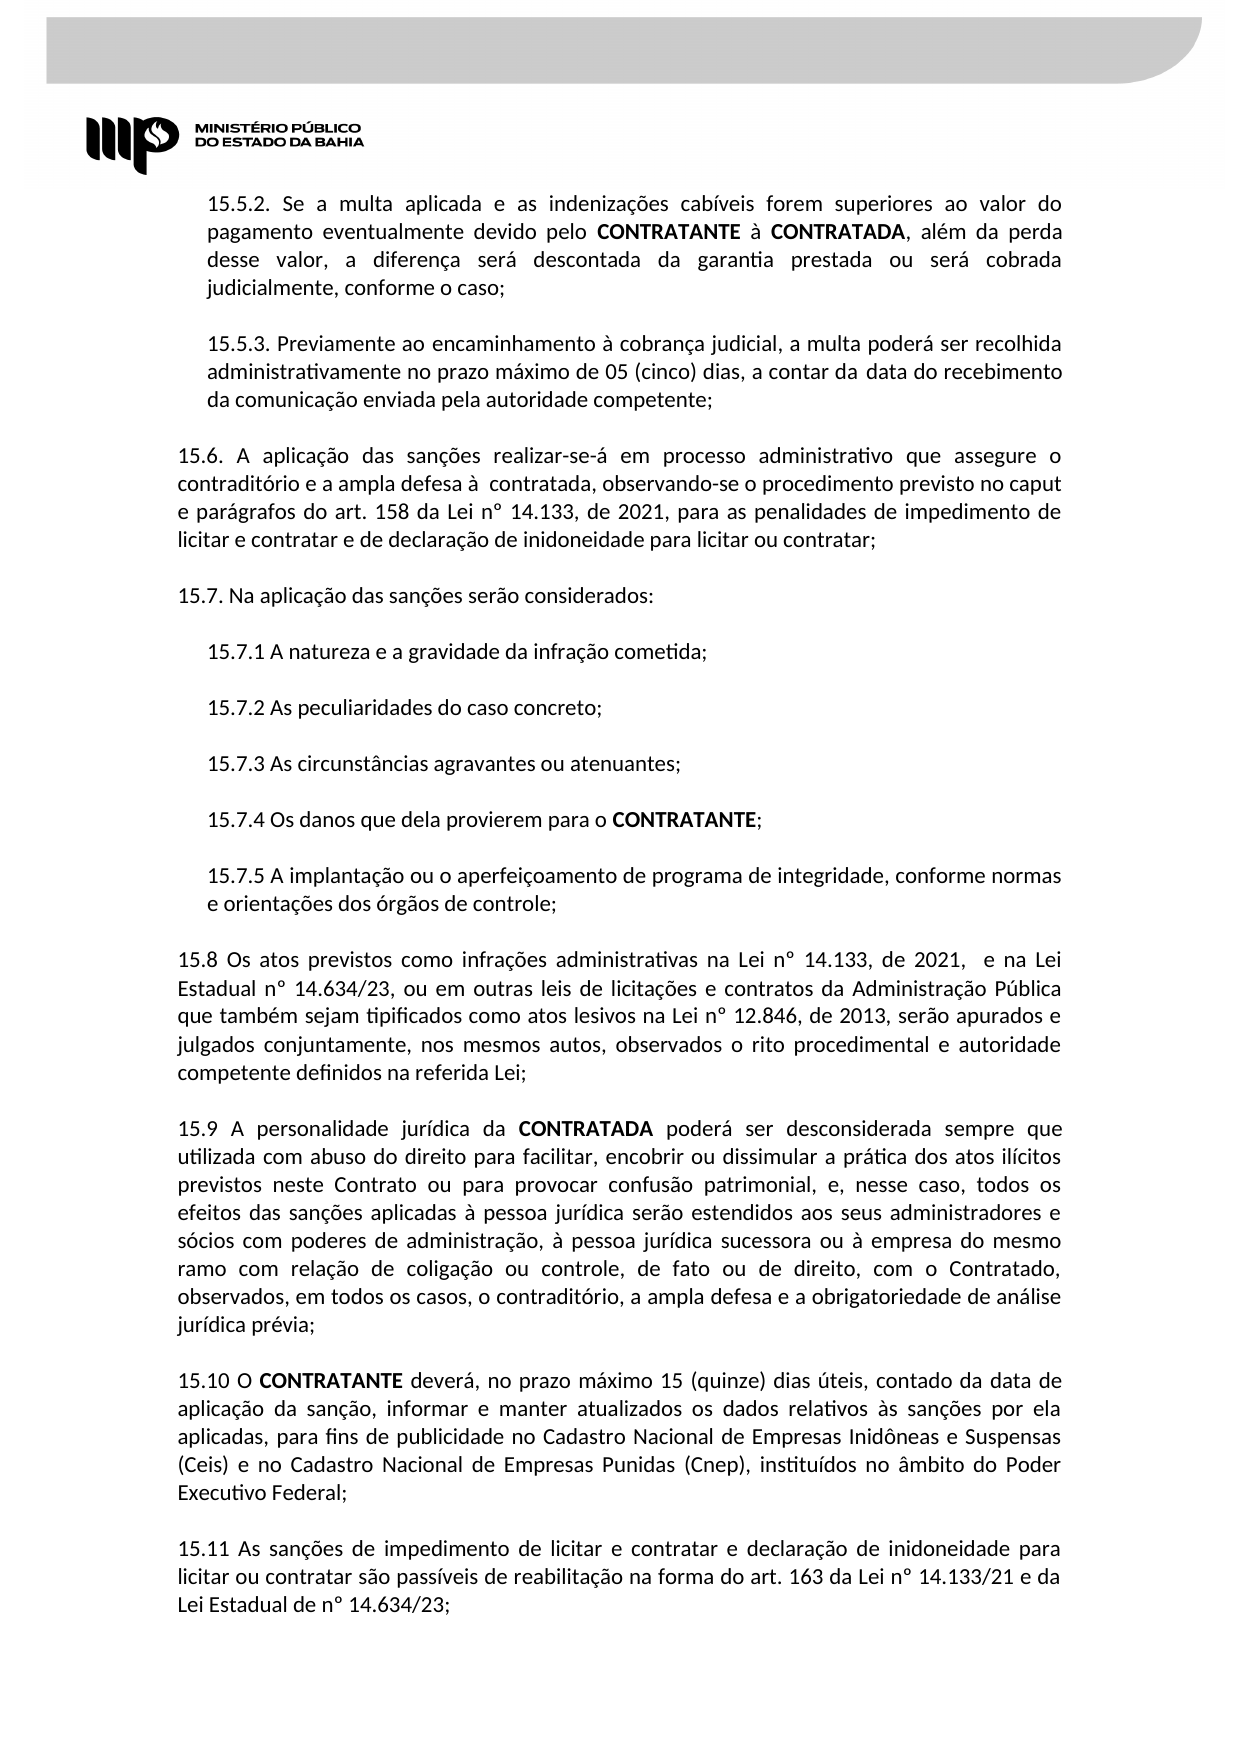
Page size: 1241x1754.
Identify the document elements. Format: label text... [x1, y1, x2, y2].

text 15.9 A personalidade jurídica da CONTRATADA poderá ser desconsiderada sempre que utilizada com abuso do direito para facilitar, encobrir ou dissimular a prática dos atos ilícitos previstos neste Contrato ou para provocar confusão patrimonial, e, nesse caso, todos os efeitos das sanções aplicadas à pessoa jurídica serão estendidos aos seus administradores e sócios com poderes de administração, à pessoa jurídica sucessora ou à empresa do mesmo ramo com relação de coligação ou controle, de fato ou de direito, com o Contratado, observados, em todos os casos, o contraditório, a ampla defesa e a obrigatoriedade de análise jurídica prévia; [177, 1114, 1063, 1338]
text 15.5.2. Se a multa aplicada e as indenizações cabíveis forem superiores ao valor do pagamento eventualmente devido pelo CONTRATANTE à CONTRATADA, além da perda desse valor, a diferença será descontada da garantia prestada ou será cobrada judicialmente, conforme o caso; [207, 133, 1063, 301]
text 15.7.1 A natureza e a gravidade da infração cometida; [207, 637, 1063, 665]
text 15.5.3. Previamente ao encaminhamento à cobrança judicial, a multa poderá ser recolhida administrativamente no prazo máximo de 05 (cinco) dias, a contar da data do recebimento da comunicação enviada pela autoridade competente; [207, 329, 1063, 413]
text 15.7.4 Os danos que dela provierem para o CONTRATANTE; [207, 806, 1063, 833]
text 15.10 O CONTRATANTE deverá, no prazo máximo 15 (quinze) dias úteis, contado da data de aplicação da sanção, informar e manter atualizados os dados relativos às sanções por ela aplicadas, para fins de publicidade no Cadastro Nacional de Empresas Inidôneas e Suspensas (Ceis) e no Cadastro Nacional de Empresas Punidas (Cnep), instituídos no âmbito do Poder Executivo Federal; [177, 1366, 1063, 1506]
text 15.7.2 As peculiaridades do caso concreto; [207, 693, 1063, 721]
text 15.11 As sanções de impedimento de licitar e contratar e declaração de inidoneidade para licitar ou contratar são passíveis de reabilitação na forma do art. 163 da Lei nº 14.133/21 e da Lei Estadual de nº 14.634/23; [177, 1534, 1063, 1618]
picture [23, 0, 1225, 189]
text 15.7.5 A implantação ou o aperfeiçoamento de programa de integridade, conforme normas e orientações dos órgãos de controle; [207, 862, 1063, 918]
text 15.6. A aplicação das sanções realizar-se-á em processo administrativo que assegure o contraditório e a ampla defesa à contratada, observando-se o procedimento previsto no caput e parágrafos do art. 158 da Lei nº 14.133, de 2021, para as penalidades de impedimento de licitar e contratar e de declaração de inidoneidade para licitar ou contratar; [177, 441, 1063, 553]
text 15.8 Os atos previstos como infrações administrativas na Lei nº 14.133, de 2021, e na Lei Estadual nº 14.634/23, ou em outras leis de licitações e contratos da Administração Pública que também sejam tipificados como atos lesivos na Lei nº 12.846, de 2013, serão apurados e julgados conjuntamente, nos mesmos autos, observados o rito procedimental e autoridade competente definidos na referida Lei; [177, 946, 1063, 1086]
text 15.7.3 As circunstâncias agravantes ou atenuantes; [207, 749, 1063, 777]
text 15.7. Na aplicação das sanções serão considerados: [177, 581, 1063, 609]
